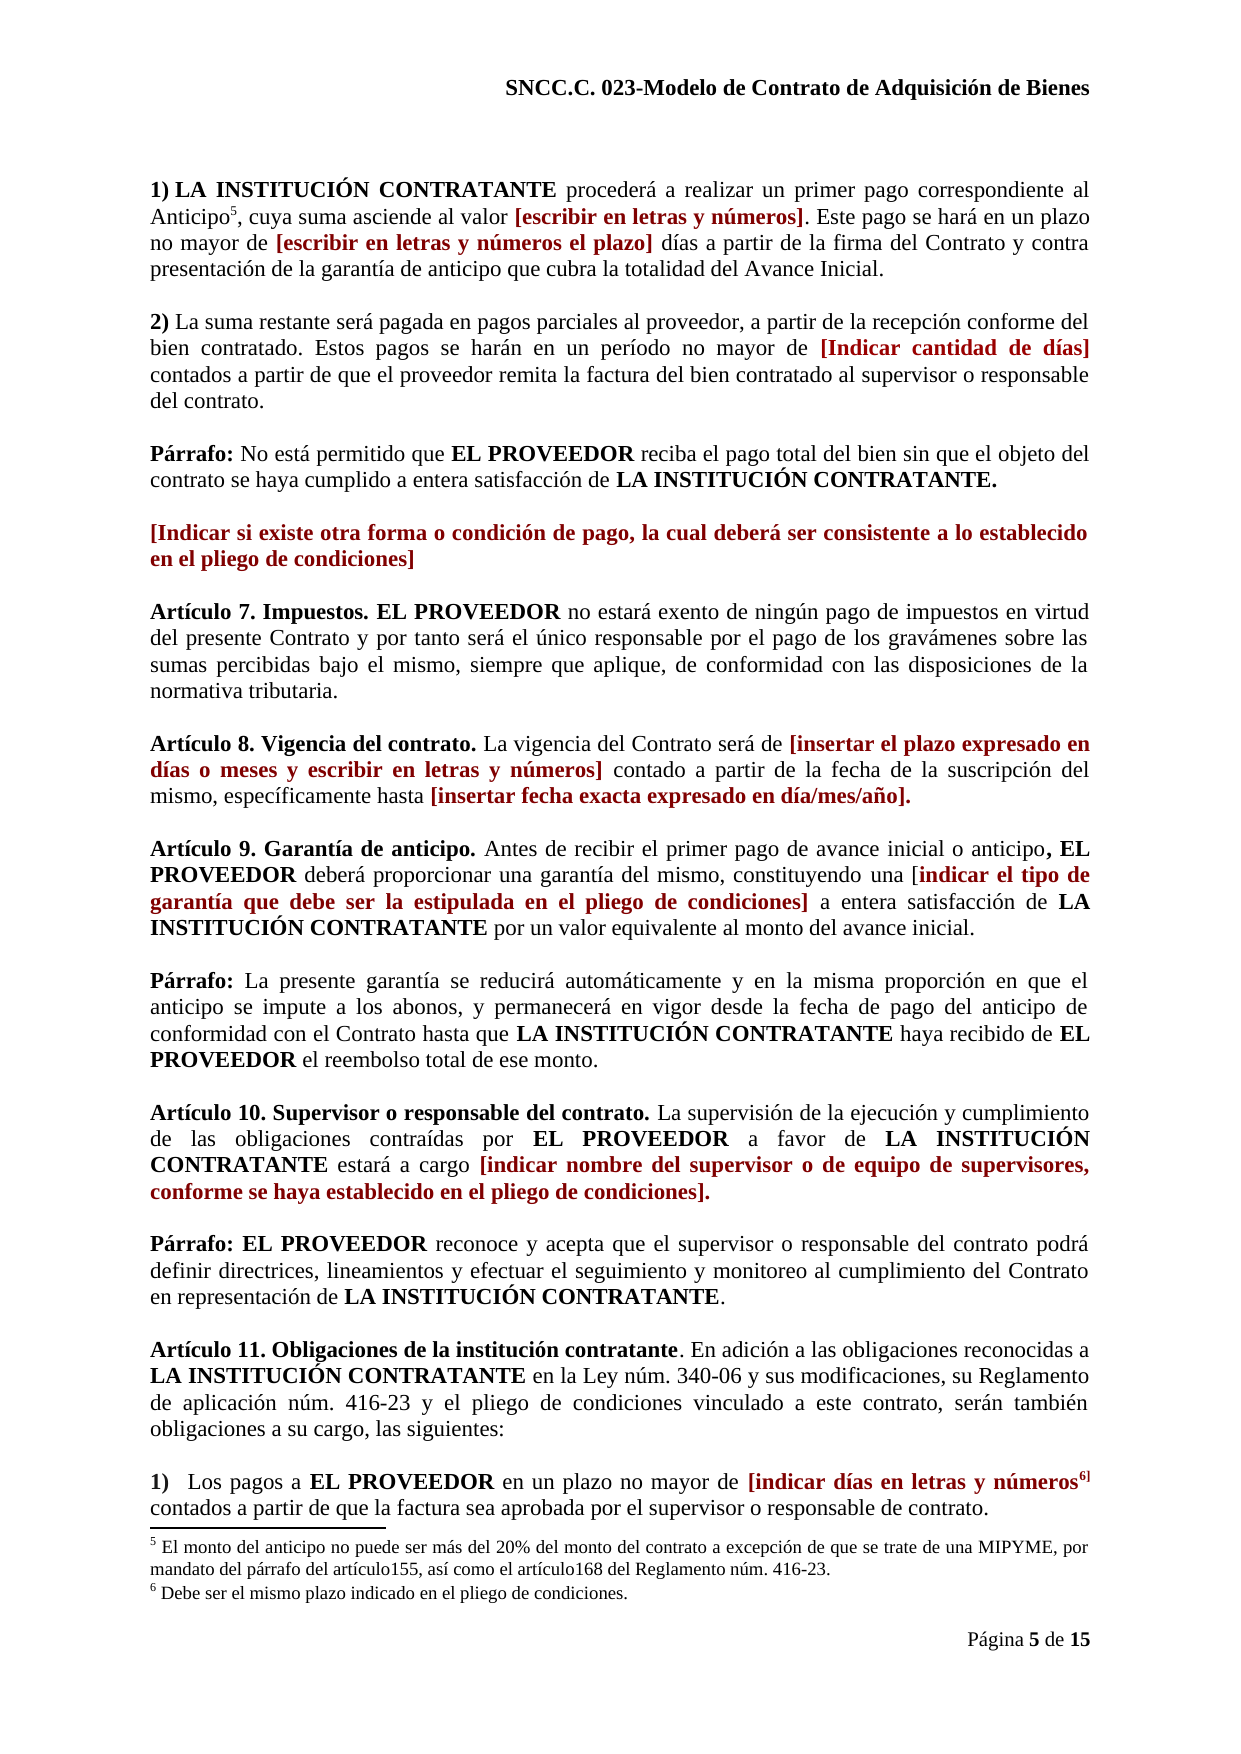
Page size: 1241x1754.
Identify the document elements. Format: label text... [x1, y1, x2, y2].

list La suma restante será pagada en pagos parciales al proveedor, a partir de la recepción conforme del bien contratado. Estos pagos se harán en un período no mayor de [Indicar cantidad de días] contados a partir de que el proveedor remita la factura del bien contratado al supervisor o responsable del contrato. [150, 308, 1090, 413]
text Artículo 11. Obligaciones de la institución contratante. En adición a las obligaciones reconocidas a LA INSTITUCIÓN CONTRATANTE en la Ley núm. 340-06 y sus modificaciones, su Reglamento de aplicación núm. 416-23 y el pliego de condiciones vinculado a este contrato, serán también obligaciones a su cargo, las siguientes: [150, 1336, 1090, 1441]
text Párrafo: La presente garantía se reducirá automáticamente y en la misma proporción en que el anticipo se impute a los abonos, y permanecerá en vigor desde la fecha de pago del anticipo de conformidad con el Contrato hasta que LA INSTITUCIÓN CONTRATANTE haya recibido de EL PROVEEDOR el reembolso total de ese monto. [150, 967, 1090, 1072]
text Párrafo: No está permitido que EL PROVEEDOR reciba el pago total del bien sin que el objeto del contrato se haya cumplido a entera satisfacción de LA INSTITUCIÓN CONTRATANTE. [150, 440, 1090, 493]
text Párrafo: EL PROVEEDOR reconoce y acepta que el supervisor o responsable del contrato podrá definir directrices, lineamientos y efectuar el seguimiento y monitoreo al cumplimiento del Contrato en representación de LA INSTITUCIÓN CONTRATANTE. [150, 1231, 1090, 1309]
list LA INSTITUCIÓN CONTRATANTE procederá a realizar un primer pago correspondiente al Anticipo, cuya suma asciende al valor [escribir en letras y números]. Este pago se hará en un plazo no mayor de [escribir en letras y números el plazo] días a partir de la firma del Contrato y contra presentación de la garantía de anticipo que cubra la totalidad del Avance Inicial. [150, 176, 1090, 282]
text Artículo 9. Garantía de anticipo. Antes de recibir el primer pago de avance inicial o anticipo, EL PROVEEDOR deberá proporcionar una garantía del mismo, constituyendo una [indicar el tipo de garantía que debe ser la estipulada en el pliego de condiciones] a entera satisfacción de LA INSTITUCIÓN CONTRATANTE por un valor equivalente al monto del avance inicial. [150, 835, 1090, 941]
list Los pagos a EL PROVEEDOR en un plazo no mayor de [indicar días en letras y números] contados a partir de que la factura sea aprobada por el supervisor o responsable de contrato. [150, 1468, 1090, 1520]
text [Indicar si existe otra forma o condición de pago, la cual deberá ser consistente a lo establecido en el pliego de condiciones] [150, 519, 1090, 572]
text Artículo 10. Supervisor o responsable del contrato. La supervisión de la ejecución y cumplimiento de las obligaciones contraídas por EL PROVEEDOR a favor de LA INSTITUCIÓN CONTRATANTE estará a cargo [indicar nombre del supervisor o de equipo de supervisores, conforme se haya establecido en el pliego de condiciones]. [150, 1099, 1090, 1204]
text Artículo 8. Vigencia del contrato. La vigencia del Contrato será de [insertar el plazo expresado en días o meses y escribir en letras y números] contado a partir de la fecha de la suscripción del mismo, específicamente hasta [insertar fecha exacta expresado en día/mes/año]. [150, 730, 1090, 809]
text Artículo 7. Impuestos. EL PROVEEDOR no estará exento de ningún pago de impuestos en virtud del presente Contrato y por tanto será el único responsable por el pago de los gravámenes sobre las sumas percibidas bajo el mismo, siempre que aplique, de conformidad con las disposiciones de la normativa tributaria. [150, 598, 1090, 703]
